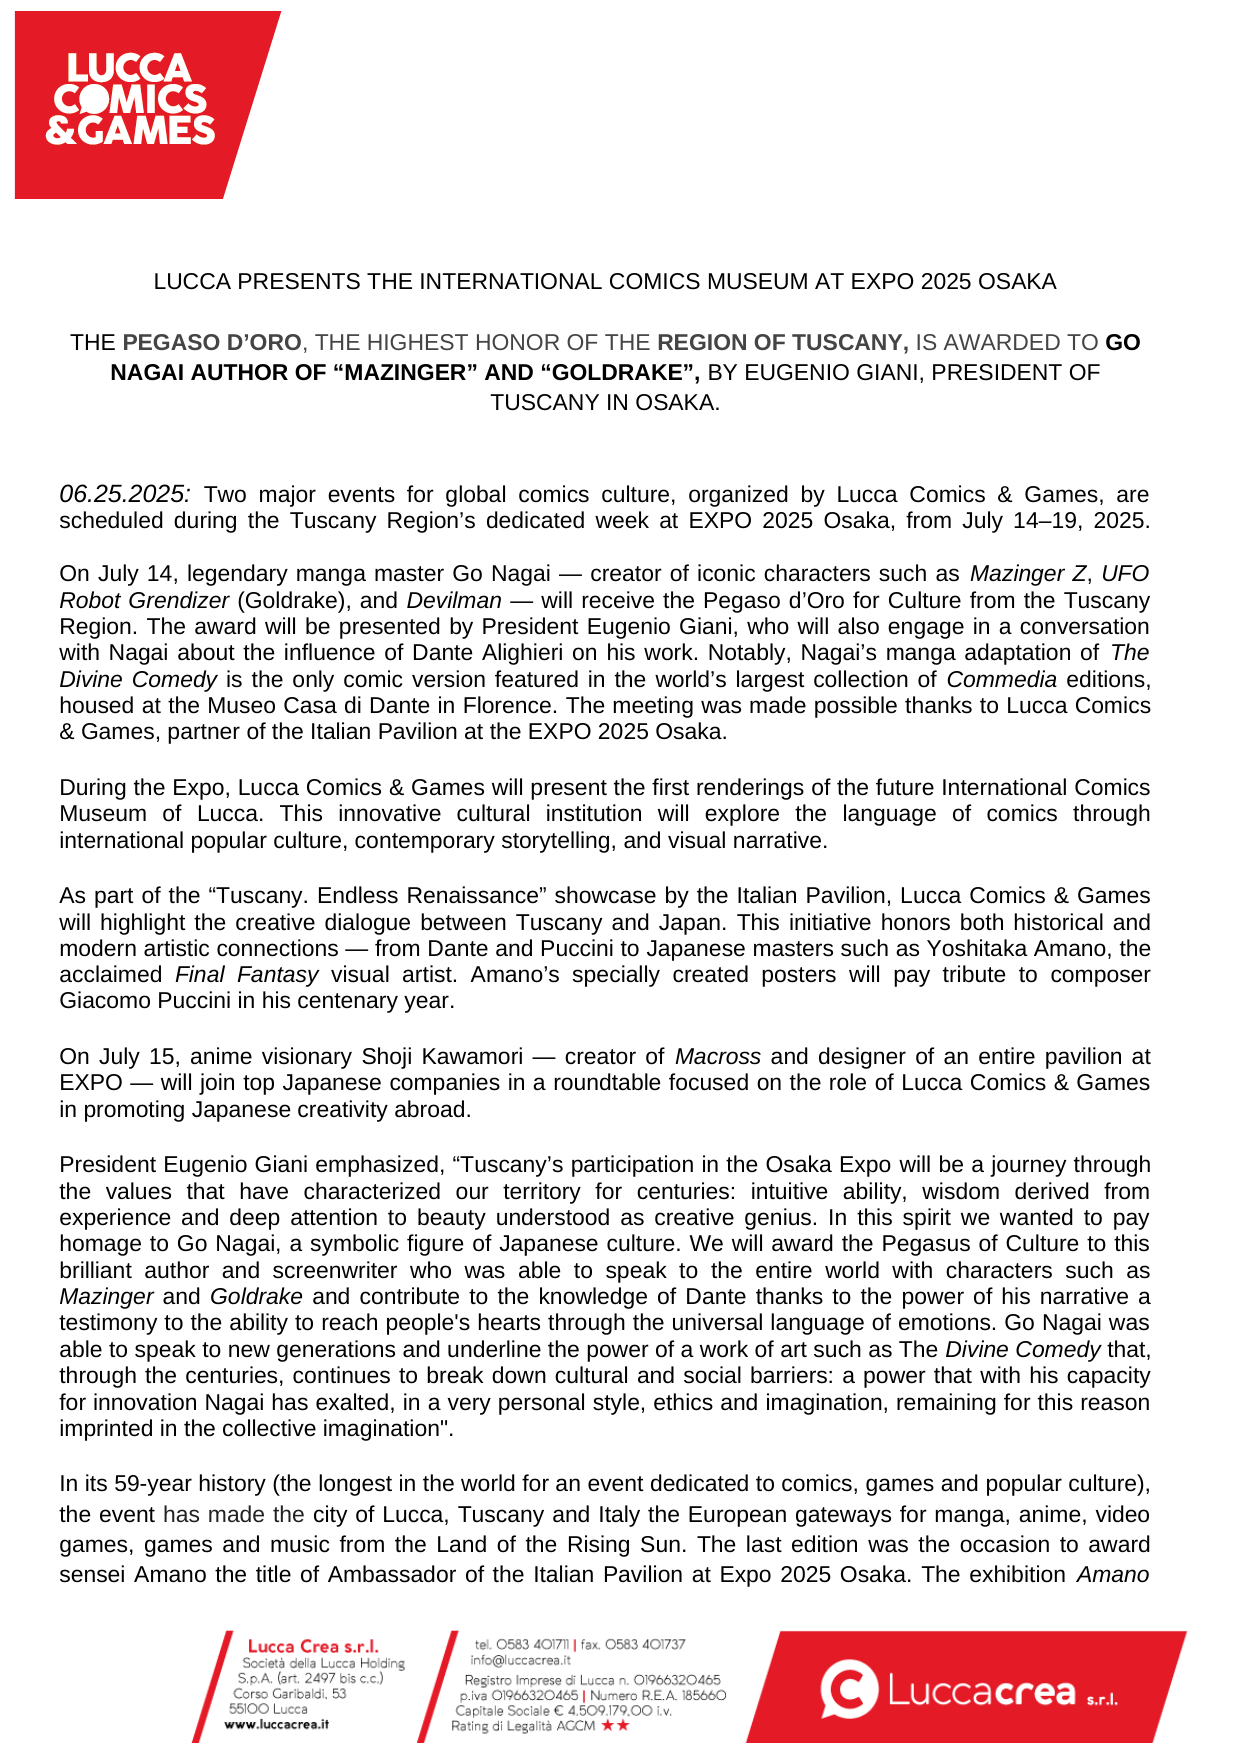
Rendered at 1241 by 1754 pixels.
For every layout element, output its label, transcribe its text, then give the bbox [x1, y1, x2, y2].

text As part of the “Tuscany. Endless Renaissance” showcase by the Italian Pavilion, Lucca Comics & Games will highlight the creative dialogue between Tuscany and Japan. This initiative honors both historical and modern artistic connections — from Dante and Puccini to Japanese masters such as Yoshitaka Amano, the acclaimed Final Fantasy visual artist. Amano’s specially created posters will pay tribute to composer Giacomo Puccini in his centenary year. [59, 882, 1152, 1014]
text THE PEGASO D’ORO, THE HIGHEST HONOR OF THE REGION OF TUSCANY, IS AWARDED TO GO NAGAI AUTHOR OF “MAZINGER” AND “GOLDRAKE”, BY EUGENIO GIANI, PRESIDENT OF TUSCANY IN OSAKA. [59, 329, 1152, 416]
text During the Expo, Lucca Comics & Games will present the first renderings of the future International Comics Museum of Lucca. This innovative cultural institution will explore the language of comics through international popular culture, contemporary storytelling, and visual narrative. [59, 774, 1152, 853]
text President Eugenio Giani emphasized, “Tuscany’s participation in the Osaka Expo will be a journey through the values that have characterized our territory for centuries: intuitive ability, wisdom derived from experience and deep attention to beauty understood as creative genius. In this spirit we wanted to pay homage to Go Nagai, a symbolic figure of Japanese culture. We will award the Pegasus of Culture to this brilliant author and screenwriter who was able to speak to the entire world with characters such as Mazinger and Goldrake and contribute to the knowledge of Dante thanks to the power of his narrative a testimony to the ability to reach people's hearts through the universal language of emotions. Go Nagai was able to speak to new generations and underline the power of a work of art such as The Divine Comedy that, through the centuries, continues to break down cultural and social barriers: a power that with his capacity for innovation Nagai has exalted, in a very personal style, ethics and imagination, remaining for this reason imprinted in the collective imagination". [59, 1151, 1152, 1441]
text LUCCA PRESENTS THE INTERNATIONAL COMICS MUSEUM AT EXPO 2025 OSAKA [59, 269, 1152, 295]
text On July 15, anime visionary Shoji Kawamori — creator of Macross and designer of an entire pavilion at EXPO — will join top Japanese companies in a roundtable focused on the role of Lucca Comics & Games in promoting Japanese creativity abroad. [59, 1043, 1152, 1122]
picture [14, 11, 1241, 269]
text 06.25.2025: Two major events for global comics culture, organized by Lucca Comics & Games, are scheduled during the Tuscany Region’s dedicated week at EXPO 2025 Osaka, from July 14–19, 2025. On July 14, legendary manga master Go Nagai — creator of iconic characters such as Mazinger Z, UFO Robot Grendizer (Goldrake), and Devilman — will receive the Pegaso d’Oro for Culture from the Tuscany Region. The award will be presented by President Eugenio Giani, who will also engage in a conversation with Nagai about the influence of Dante Alighieri on his work. Notably, Nagai’s manga adaptation of The Divine Comedy is the only comic version featured in the world’s largest collection of Commedia editions, housed at the Museo Casa di Dante in Florence. The meeting was made possible thanks to Lucca Comics & Games, partner of the Italian Pavilion at the EXPO 2025 Osaka. [59, 479, 1152, 745]
picture [0, 1609, 1227, 1743]
